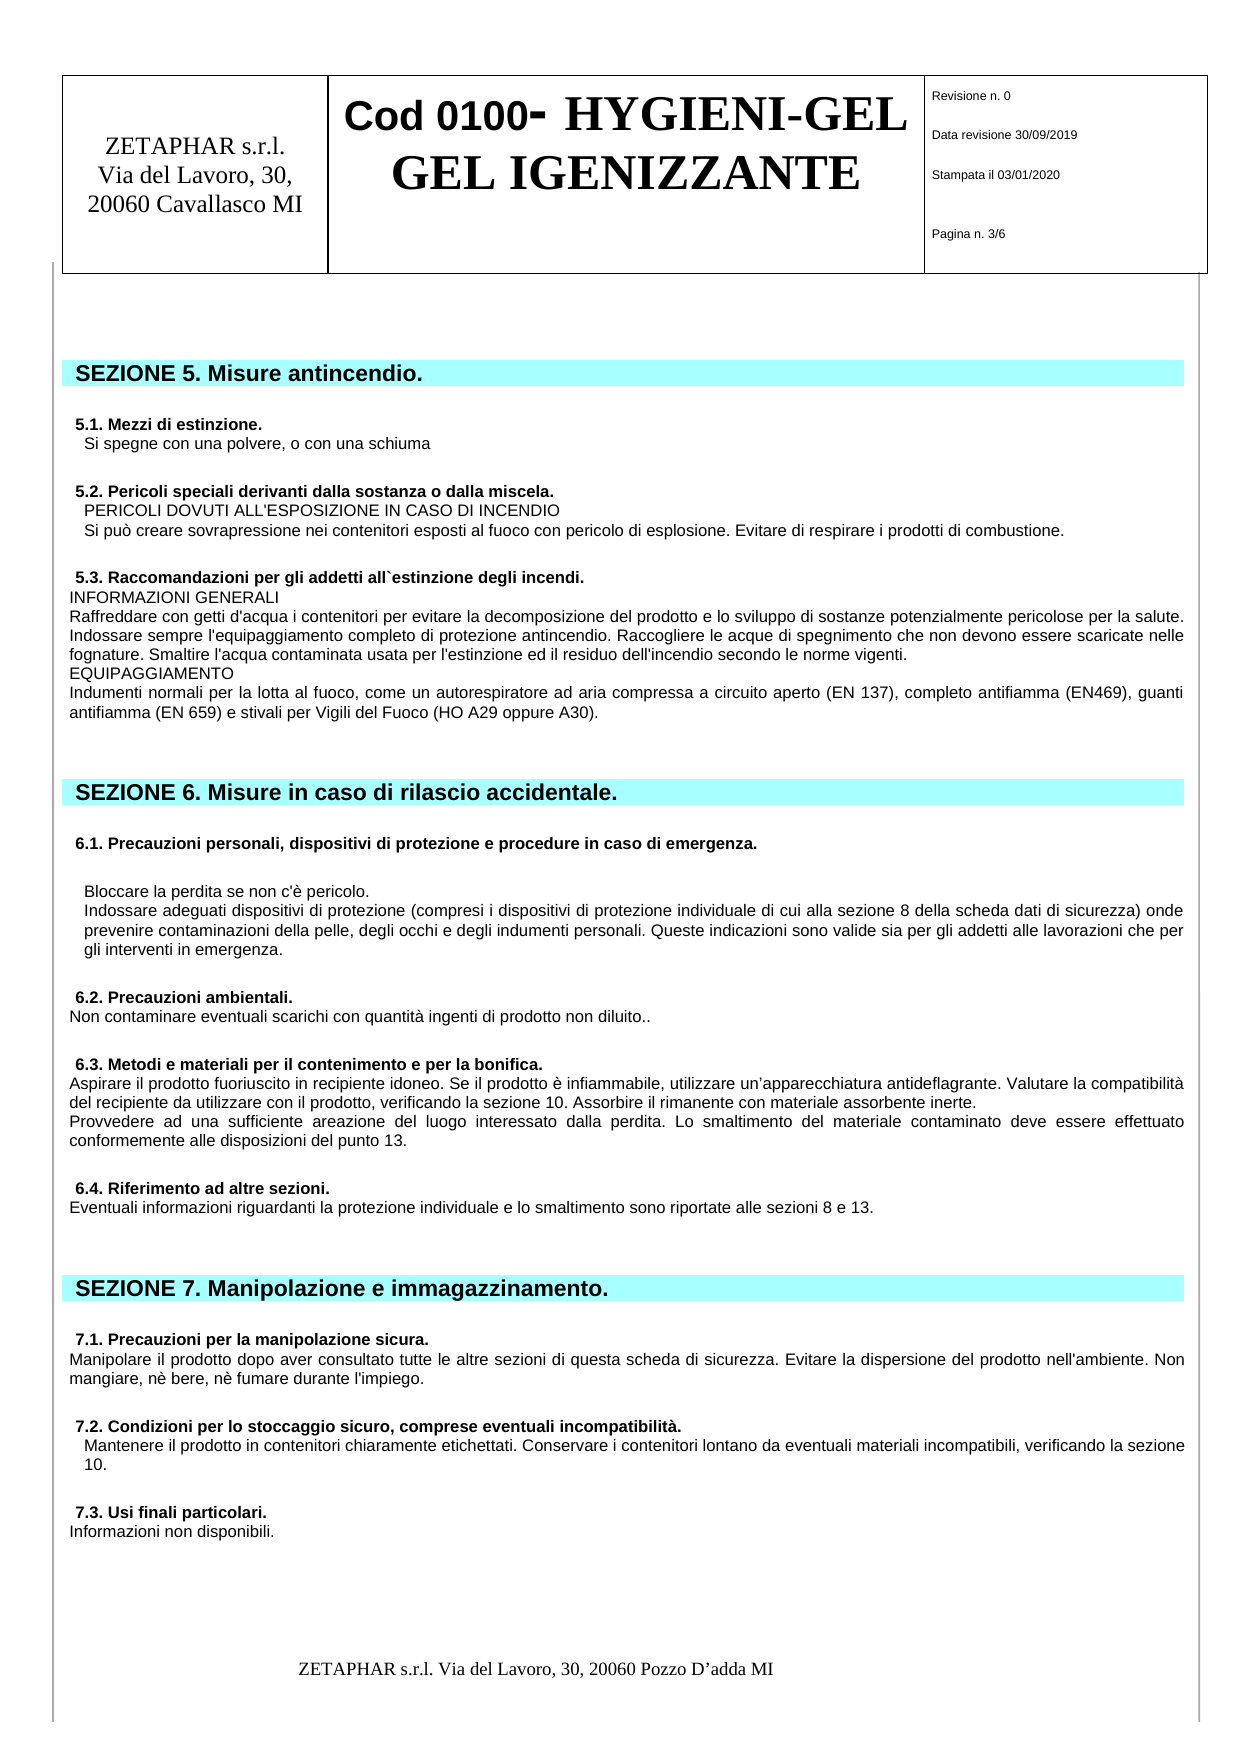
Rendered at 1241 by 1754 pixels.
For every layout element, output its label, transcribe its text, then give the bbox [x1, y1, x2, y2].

table_header 7.1. Precauzioni per la manipolazione sicura. [62, 1330, 1184, 1349]
table_header 5.3. Raccomandazioni per gli addetti all`estinzione degli incendi. [62, 568, 1184, 587]
text Bloccare la perdita se non c'è pericolo. [84, 882, 1186, 901]
table_header 7.2. Condizioni per lo stoccaggio sicuro, comprese eventuali incompatibilità. [62, 1416, 1184, 1436]
text Si spegne con una polvere, o con una schiuma [84, 434, 1186, 453]
text Non contaminare eventuali scarichi con quantità ingenti di prodotto non diluito.. [69, 1007, 1186, 1026]
text Indumenti normali per la lotta al fuoco, come un autorespiratore ad aria compressa a circuito aperto (EN 137), completo antifiamma (EN469), guanti antifiamma (EN 659) e stivali per Vigili del Fuoco (HO A29 oppure A30). [69, 683, 1186, 722]
text Eventuali informazioni riguardanti la protezione individuale e lo smaltimento sono riportate alle sezioni 8 e 13. [69, 1198, 1186, 1217]
text Aspirare il prodotto fuoriuscito in recipiente idoneo. Se il prodotto è infiammabile, utilizzare un’apparecchiatura antideflagrante. Valutare la compatibilità del recipiente da utilizzare con il prodotto, verificando la sezione 10. Assorbire il rimanente con materiale assorbente inerte. [69, 1074, 1186, 1112]
table_header SEZIONE 7. Manipolazione e immagazzinamento. [62, 1275, 1184, 1301]
text EQUIPAGGIAMENTO [69, 664, 1186, 683]
text Informazioni non disponibili. [54, 1522, 1186, 1541]
table_header 5.1. Mezzi di estinzione. [62, 415, 1184, 434]
text PERICOLI DOVUTI ALL'ESPOSIZIONE IN CASO DI INCENDIO [54, 501, 1186, 520]
text Manipolare il prodotto dopo aver consultato tutte le altre sezioni di questa scheda di sicurezza. Evitare la dispersione del prodotto nell'ambiente. Non mangiare, nè bere, nè fumare durante l'impiego. [69, 1349, 1186, 1388]
text Provvedere ad una sufficiente areazione del luogo interessato dalla perdita. Lo smaltimento del materiale contaminato deve essere effettuato conformemente alle disposizioni del punto 13. [69, 1112, 1186, 1150]
table_header 5.2. Pericoli speciali derivanti dalla sostanza o dalla miscela. [62, 482, 1184, 501]
table_header 6.1. Precauzioni personali, dispositivi di protezione e procedure in caso di emergenza. [62, 834, 1184, 882]
table_header SEZIONE 5. Misure antincendio. [62, 360, 1184, 386]
table_header 6.3. Metodi e materiali per il contenimento e per la bonifica. [62, 1055, 1184, 1074]
table_header 7.3. Usi finali particolari. [62, 1503, 1184, 1522]
text Si può creare sovrapressione nei contenitori esposti al fuoco con pericolo di esplosione. Evitare di respirare i prodotti di combustione. [54, 520, 1186, 539]
table_header 6.2. Precauzioni ambientali. [62, 988, 1184, 1007]
table_header 6.4. Riferimento ad altre sezioni. [62, 1179, 1184, 1198]
text Indossare adeguati dispositivi di protezione (compresi i dispositivi di protezione individuale di cui alla sezione 8 della scheda dati di sicurezza) onde prevenire contaminazioni della pelle, degli occhi e degli indumenti personali. Queste indicazioni sono valide sia per gli addetti alle lavorazioni che per gli interventi in emergenza. [84, 901, 1186, 959]
text INFORMAZIONI GENERALI [69, 587, 1186, 607]
table_header SEZIONE 6. Misure in caso di rilascio accidentale. [62, 779, 1184, 805]
text Mantenere il prodotto in contenitori chiaramente etichettati. Conservare i contenitori lontano da eventuali materiali incompatibili, verificando la sezione 10. [84, 1436, 1186, 1474]
text Raffreddare con getti d'acqua i contenitori per evitare la decomposizione del prodotto e lo sviluppo di sostanze potenzialmente pericolose per la salute. Indossare sempre l'equipaggiamento completo di protezione antincendio. Raccogliere le acque di spegnimento che non devono essere scaricate nelle fognature. Smaltire l'acqua contaminata usata per l'estinzione ed il residuo dell'incendio secondo le norme vigenti. [69, 607, 1186, 664]
